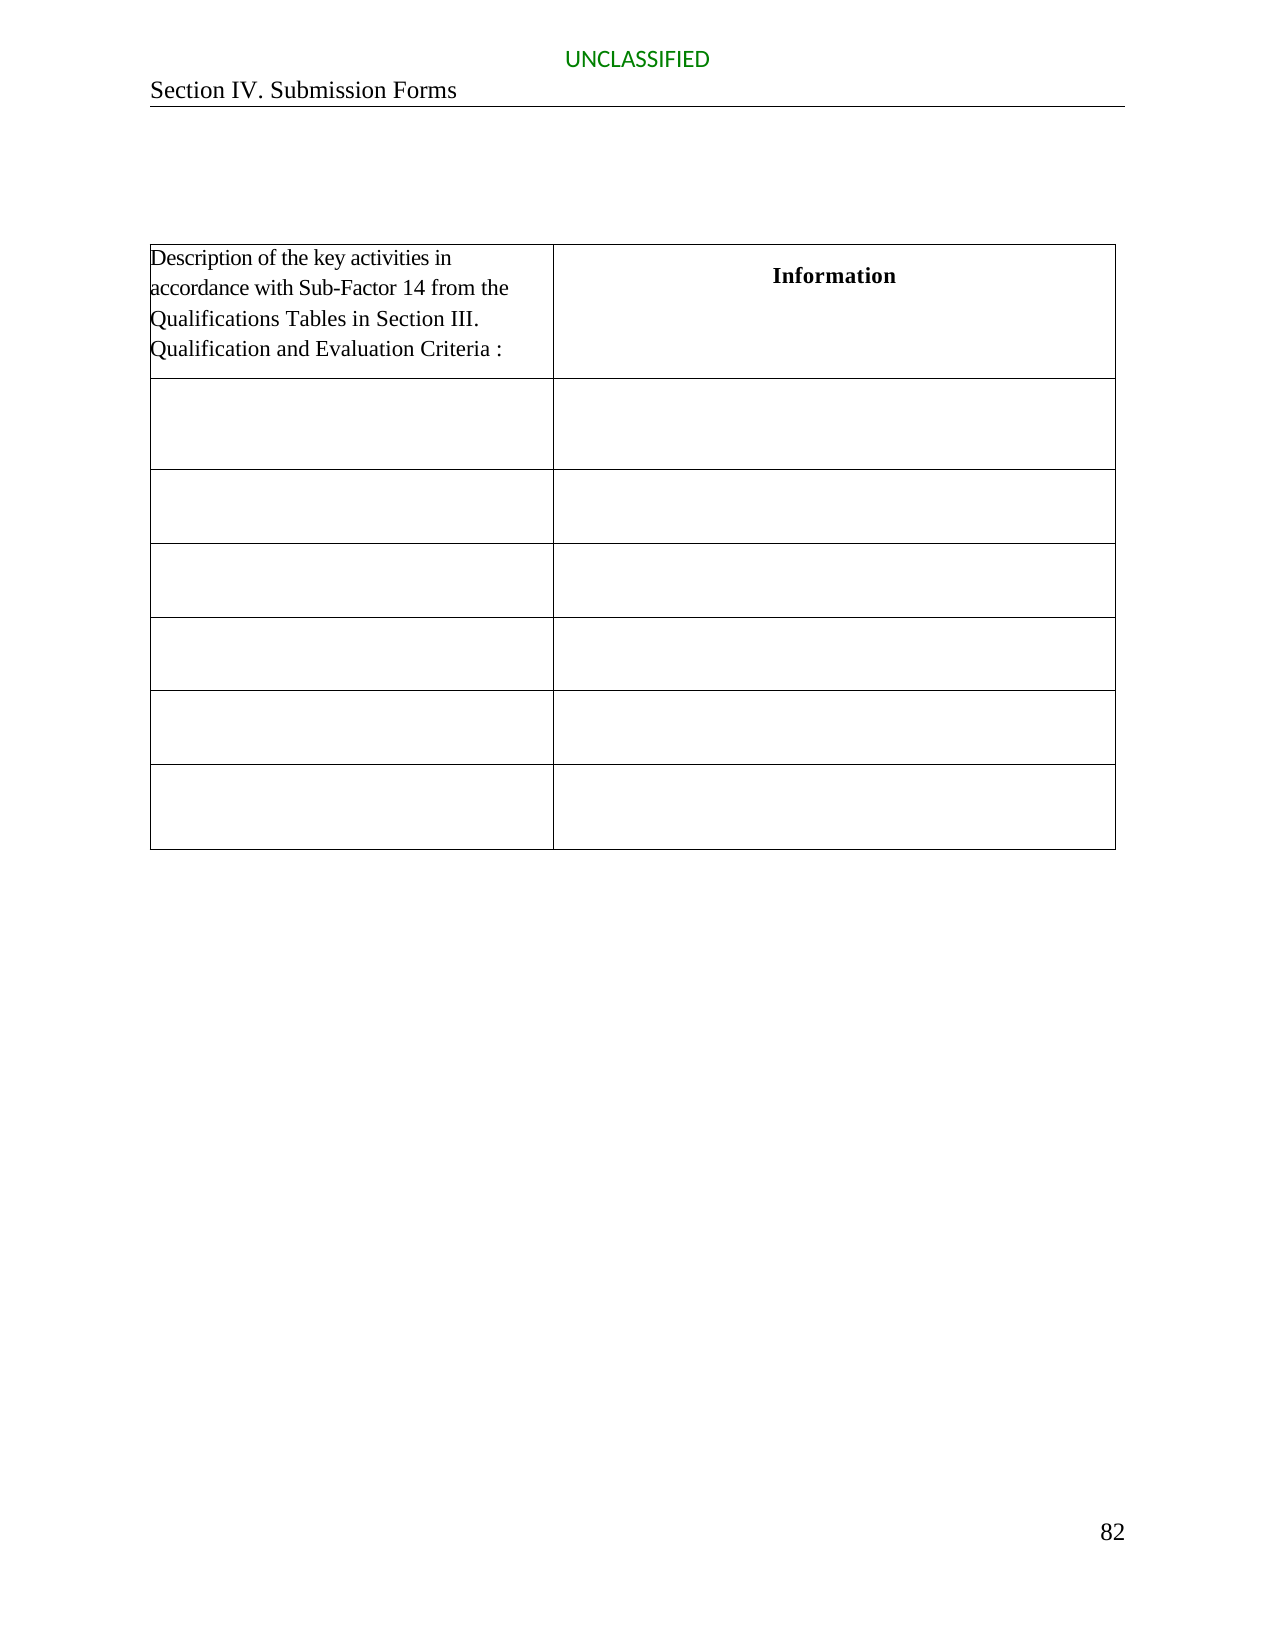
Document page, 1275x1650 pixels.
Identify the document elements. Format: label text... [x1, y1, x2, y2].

table_cell [554, 544, 1115, 617]
table_cell [151, 691, 553, 764]
table_cell [554, 691, 1115, 764]
table_header Information [554, 245, 1115, 377]
table_cell [151, 470, 553, 543]
table_cell [554, 618, 1115, 690]
table_cell [151, 544, 553, 617]
table_cell [554, 470, 1115, 543]
table_cell [554, 379, 1115, 469]
table_cell [151, 765, 553, 849]
table_cell [554, 765, 1115, 849]
table_header Description of the key activities in accordance with Sub-Factor 14 from the Qualifications Tables in Section III. Qualification and Evaluation Criteria : [151, 245, 553, 377]
table_cell [151, 618, 553, 690]
table_cell [151, 379, 553, 469]
